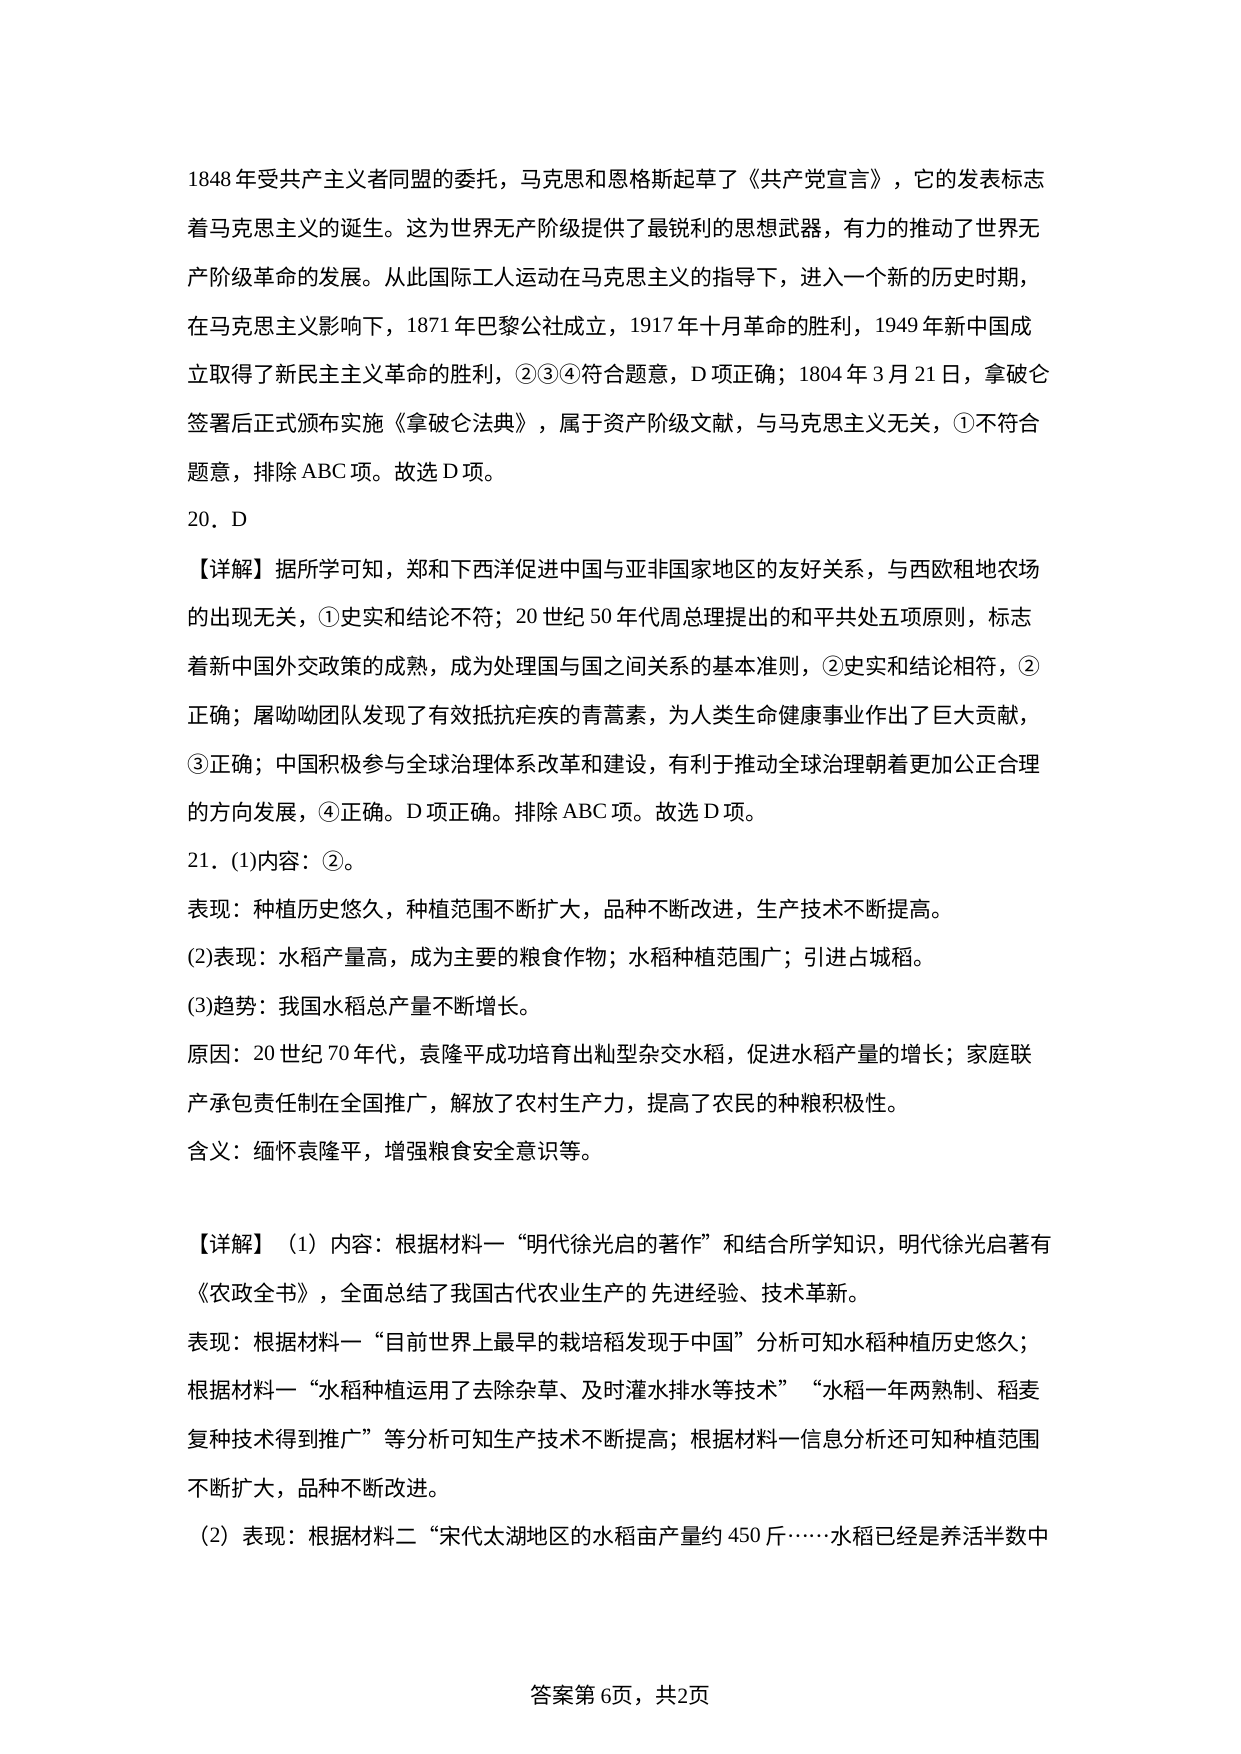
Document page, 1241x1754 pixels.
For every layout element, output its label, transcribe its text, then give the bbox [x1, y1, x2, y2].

text 【详解】（1）内容：根据材料一“明代徐光启的著作”和结合所学知识，明代徐光启著有《农政全书》，全面总结了我国古代农业生产的 先进经验、技术革新。 [187, 1227, 1053, 1308]
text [187, 162, 1053, 487]
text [187, 1519, 1053, 1551]
text 原因：20世纪70年代，袁隆平成功培育出籼型杂交水稻，促进水稻产量的增长；家庭联产承包责任制在全国推广，解放了农村生产力，提高了农民的种粮积极性。 [187, 1037, 1053, 1118]
text 表现：种植历史悠久，种植范围不断扩大，品种不断改进，生产技术不断提高。 [187, 892, 1053, 924]
text 含义：缅怀袁隆平，增强粮食安全意识等。 [187, 1134, 1053, 1166]
text (2)表现：水稻产量高，成为主要的粮食作物；水稻种植范围广；引进占城稻。 [187, 940, 1053, 972]
text 【详解】据所学可知，郑和下西洋促进中国与亚非国家地区的友好关系，与西欧租地农场的出现无关，①史实和结论不符；20世纪50年代周总理提出的和平共处五项原则，标志着新中国外交政策的成熟，成为处理国与国之间关系的基本准则，②史实和结论相符，②正确；屠呦呦团队发现了有效抵抗疟疾的青蒿素，为人类生命健康事业作出了巨大贡献，③正确；中国积极参与全球治理体系改革和建设，有利于推动全球治理朝着更加公正合理的方向发展，④正确。D项正确。排除ABC项。故选D项。 [187, 551, 1053, 827]
text (3)趋势：我国水稻总产量不断增长。 [187, 988, 1053, 1021]
text 21．(1)内容：②。 [187, 843, 1053, 876]
text 20．D [187, 503, 1053, 535]
text 表现：根据材料一“目前世界上最早的栽培稻发现于中国”分析可知水稻种植历史悠久；根据材料一“水稻种植运用了去除杂草、及时灌水排水等技术”“水稻一年两熟制、稻麦复种技术得到推广”等分析可知生产技术不断提高；根据材料一信息分析还可知种植范围不断扩大，品种不断改进。 [187, 1324, 1053, 1503]
